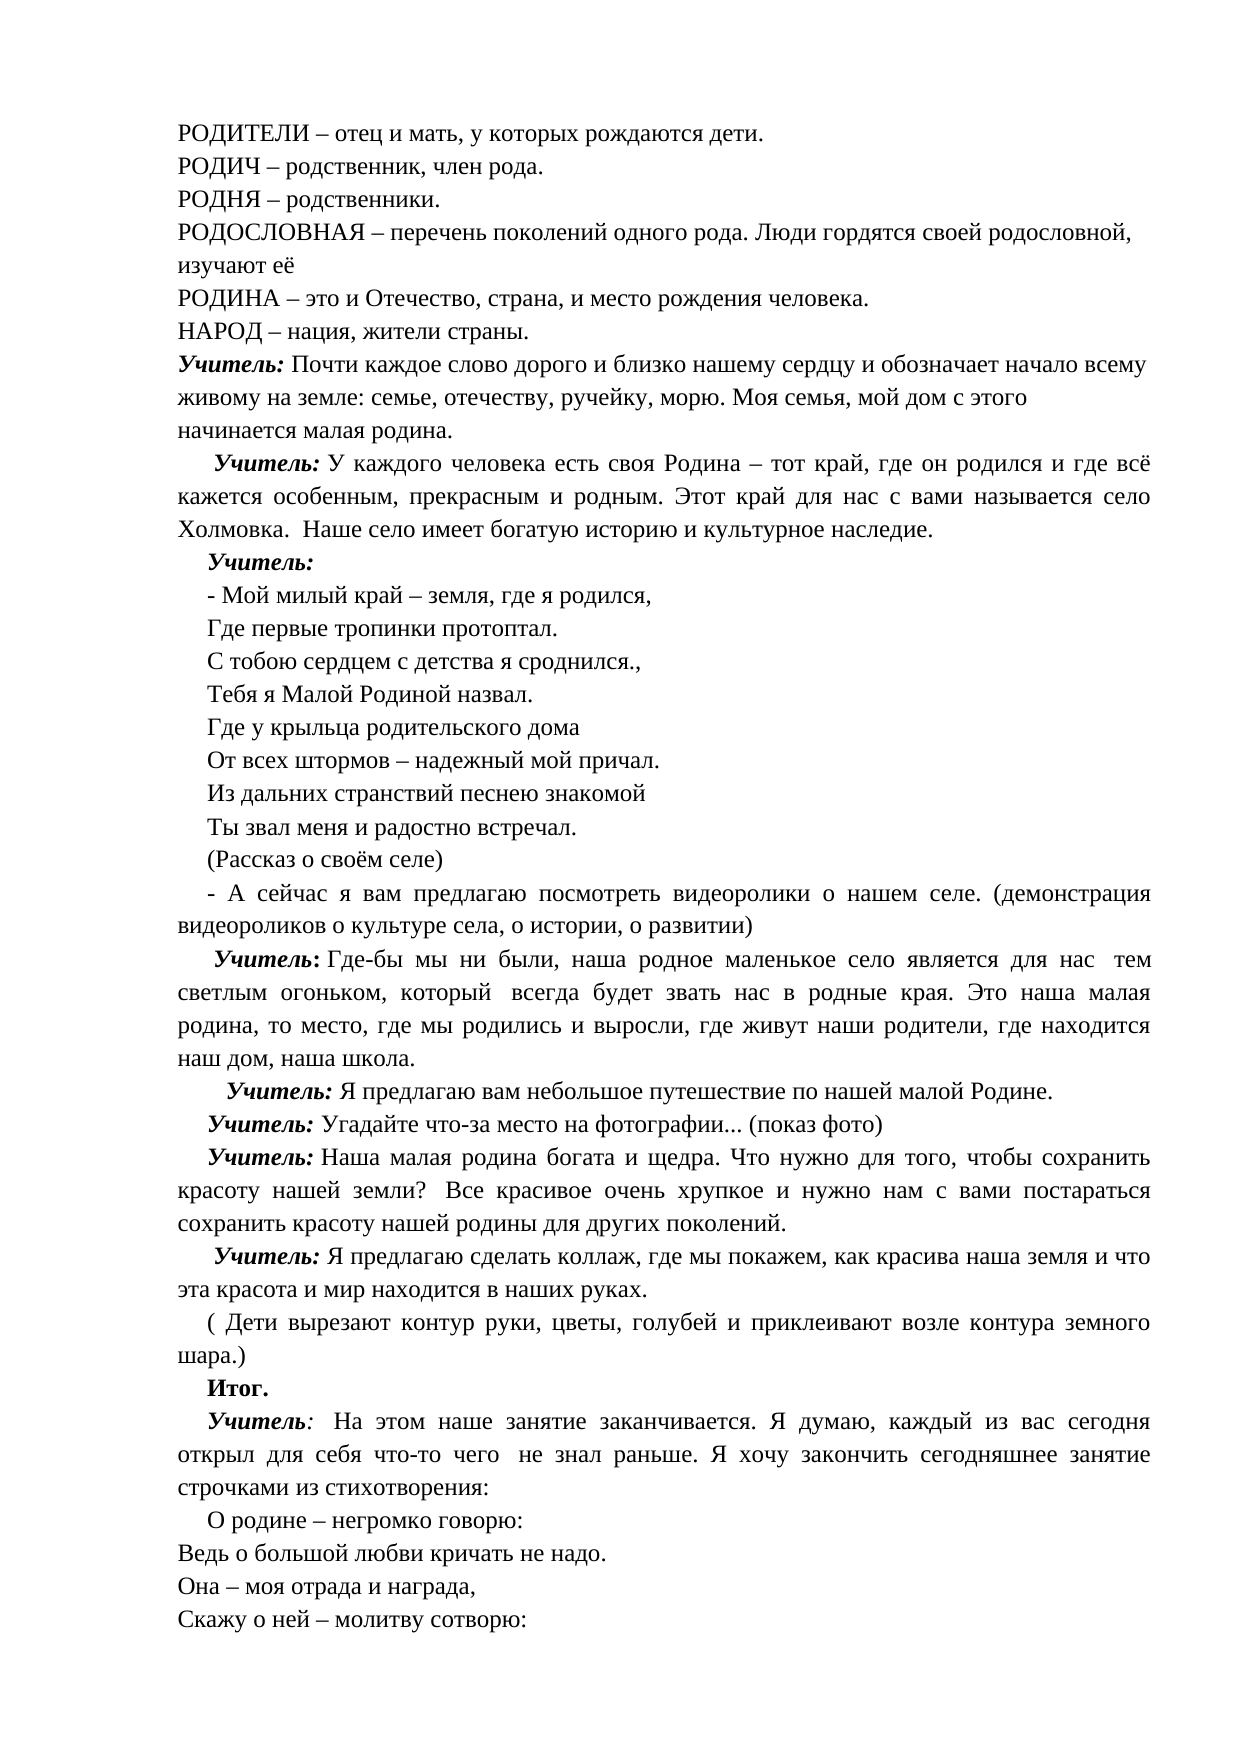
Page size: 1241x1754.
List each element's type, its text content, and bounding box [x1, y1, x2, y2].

text - А сейчас я вам предлагаю посмотреть видеоролики о нашем селе. (демонстрация видеороликов о культуре села, о истории, о развитии) [177, 878, 1152, 939]
text Учитель: Угадайте что-за место на фотографии... (показ фото) [177, 1109, 1152, 1137]
text Учитель: [177, 547, 1152, 576]
text Учитель: Наша малая родина богата и щедра. Что нужно для того, чтобы сохранить красоту нашей земли? Все красивое очень хрупкое и нужно нам с вами постараться сохранить красоту нашей родины для других поколений. [177, 1142, 1152, 1237]
text Учитель: Я предлагаю вам небольшое путешествие по нашей малой Родине. [177, 1076, 1152, 1104]
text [177, 118, 1152, 444]
text ( Дети вырезают контур руки, цветы, голубей и приклеивают возле контура земного шара.) [177, 1307, 1152, 1369]
text Учитель: Где-бы мы ни были, наша родное маленькое село является для нас тем светлым огоньком, который всегда будет звать нас в родные края. Это наша малая родина, то место, где мы родились и выросли, где живут наши родители, где находится наш дом, наша школа. [177, 944, 1152, 1071]
text От всех штормов – надежный мой причал. [177, 746, 1152, 774]
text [177, 1505, 1152, 1633]
text Из дальних странствий песнею знакомой [177, 778, 1152, 807]
text Где первые тропинки протоптал. [177, 613, 1152, 642]
text Учитель: Я предлагаю сделать коллаж, где мы покажем, как красива наша земля и что эта красота и мир находится в наших руках. [177, 1241, 1152, 1303]
text (Рассказ о своём селе) [177, 844, 1152, 873]
text Где у крыльца родительского дома [177, 712, 1152, 741]
text Тебя я Малой Родиной назвал. [177, 679, 1152, 708]
text Ты звал меня и радостно встречал. [177, 812, 1152, 840]
text Учитель: На этом наше занятие заканчивается. Я думаю, каждый из вас сегодня открыл для себя что-то чего не знал раньше. Я хочу закончить сегодняшнее занятие строчками из стихотворения: [177, 1406, 1152, 1501]
text С тобою сердцем с детства я сроднился., [177, 646, 1152, 675]
text Итог. [177, 1373, 1152, 1402]
text - Мой милый край – земля, где я родился, [177, 580, 1152, 609]
text Учитель: У каждого человека есть своя Родина – тот край, где он родился и где всё кажется особенным, прекрасным и родным. Этот край для нас с вами называется село Холмовка. Наше село имеет богатую историю и культурное наследие. [177, 448, 1152, 543]
